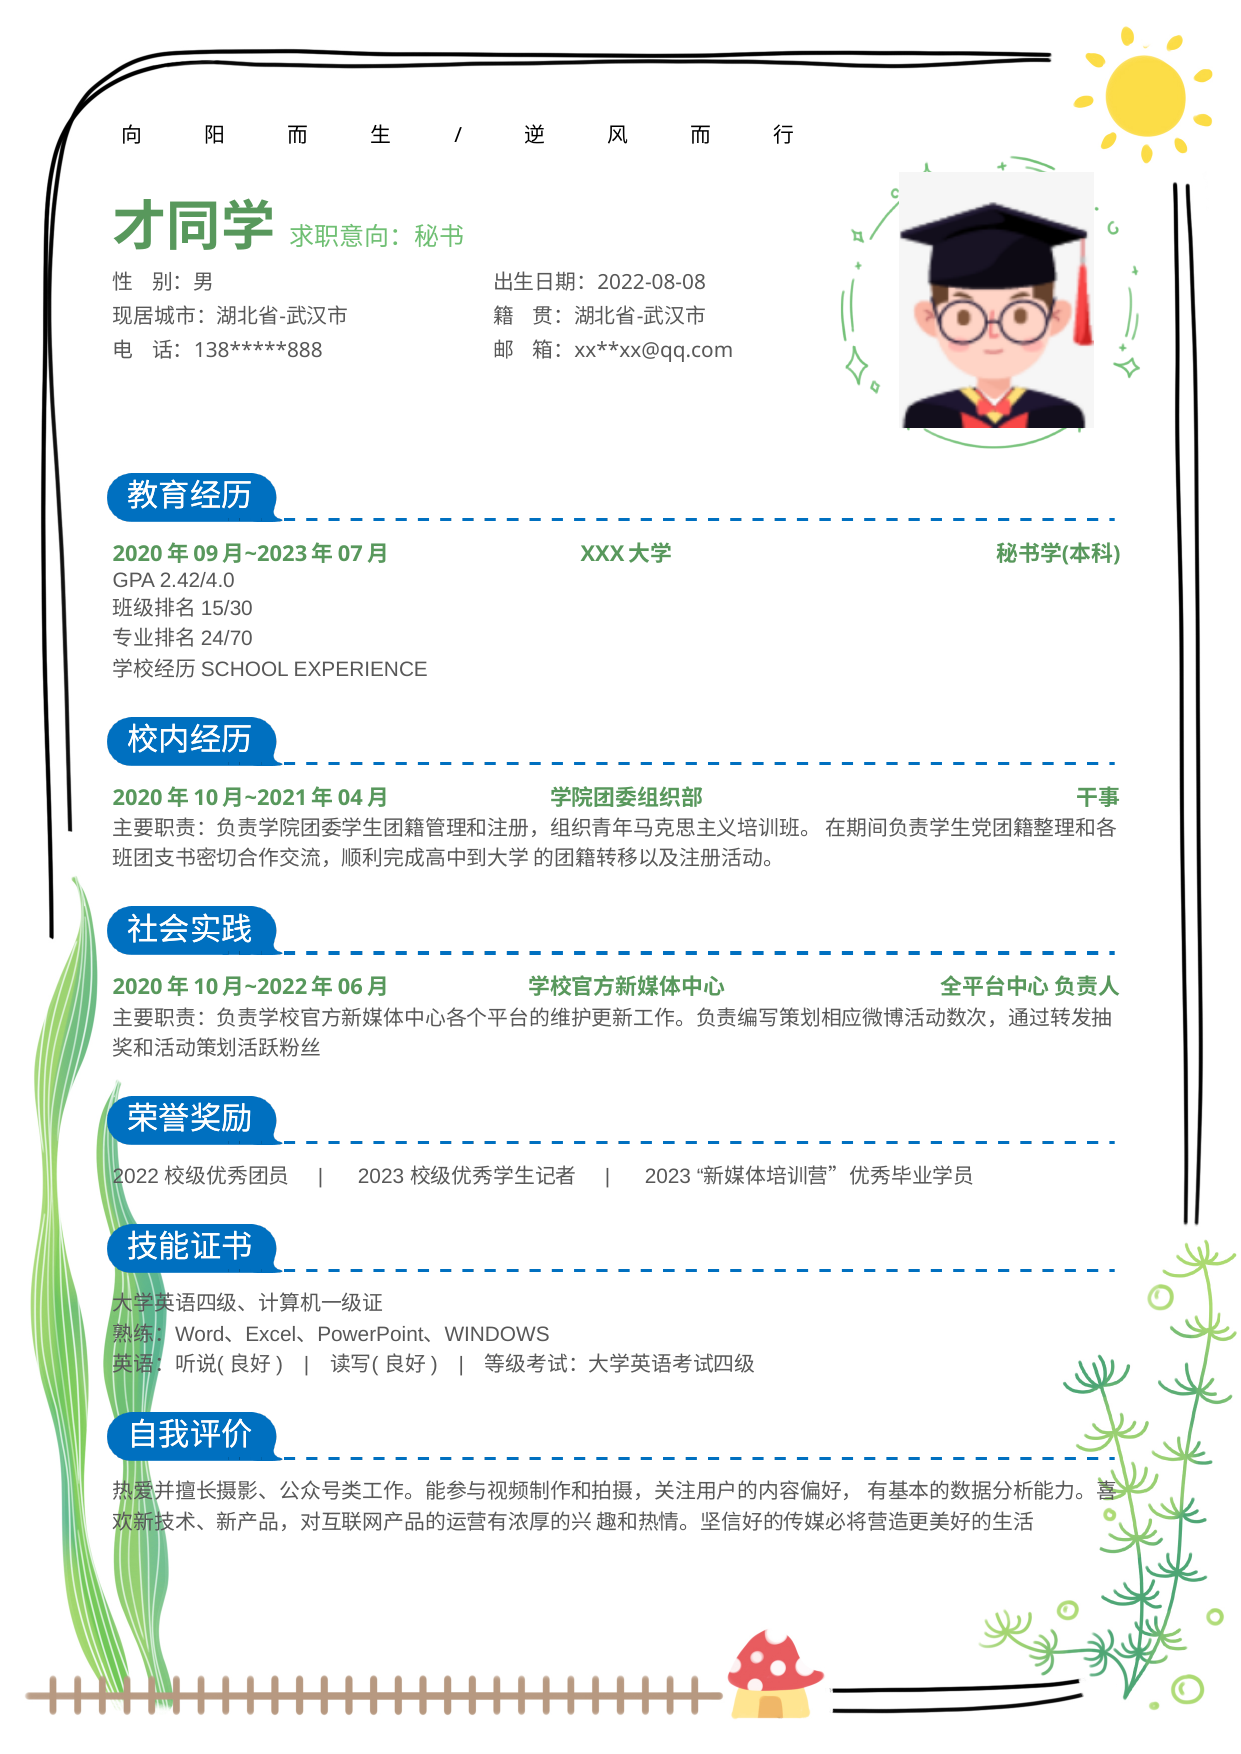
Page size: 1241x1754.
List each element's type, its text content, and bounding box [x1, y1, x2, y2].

table_cell GPA 2.42/4.0 班级排名 15/30 专业排名 24/70 学校经历 SCHOOL EXPERIENCE [101, 568, 1131, 682]
table_cell 主要职责：负责学院团委学生团籍管理和注册，组织青年马克思主义培训班。 在期间负责学生党团籍整理和各班团支书密切合作交流，顺利完成高中到大学 的团籍转移以及注册活动。 [101, 811, 1131, 872]
table_header 2020年09月~2023年07月 [101, 536, 428, 567]
table_header 大学英语四级、计算机一级证 熟练：Word、Excel、PowerPoint、WINDOWS 英语：听说( 良好 ) | 读写( 良好 ) | 等级考试：大学英语考试四级 [101, 1287, 1131, 1377]
table_header 热爱并擅长摄影、公众号类工作。能参与视频制作和拍摄，关注用户的内容偏好， 有基本的数据分析能力。喜欢新技术、新产品，对互联网产品的运营有浓厚的兴 趣和热情。坚信好的传媒必将营造更美好的生活 [101, 1475, 1131, 1562]
table_cell 邮 箱：xx**xx@qq.com [482, 333, 942, 367]
table_header 才同学 求职意向：秘书 [101, 183, 942, 265]
table_cell 主要职责：负责学校官方新媒体中心各个平台的维护更新工作。负责编写策划相应微博活动数次，通过转发抽奖和活动策划活跃粉丝 [101, 1001, 1131, 1061]
table_header 2022 校级优秀团员 | 2023 校级优秀学生记者 | 2023 “新媒体培训营”优秀毕业学员 [101, 1159, 1131, 1189]
picture [0, 2, 1241, 1754]
table_header 2020年10月~2021年04月 [101, 780, 428, 811]
table_header 干事 [836, 780, 1131, 811]
table_cell 现居城市：湖北省-武汉市 [101, 299, 482, 333]
table_header XXX大学 [428, 536, 836, 567]
table_cell 性 别：男 [101, 265, 482, 299]
table_header 秘书学(本科) [836, 536, 1131, 567]
table_cell 电 话：138*****888 [101, 333, 482, 367]
table_header 学院团委组织部 [428, 780, 836, 811]
table_header 学校官方新媒体中心 [428, 969, 836, 1001]
table_cell 籍 贯：湖北省-武汉市 [482, 299, 942, 333]
table_header 全平台中心 负责人 [836, 969, 1131, 1001]
table_header 2020年10月~2022年06月 [101, 969, 428, 1001]
table_cell 出生日期：2022-08-08 [482, 265, 942, 299]
